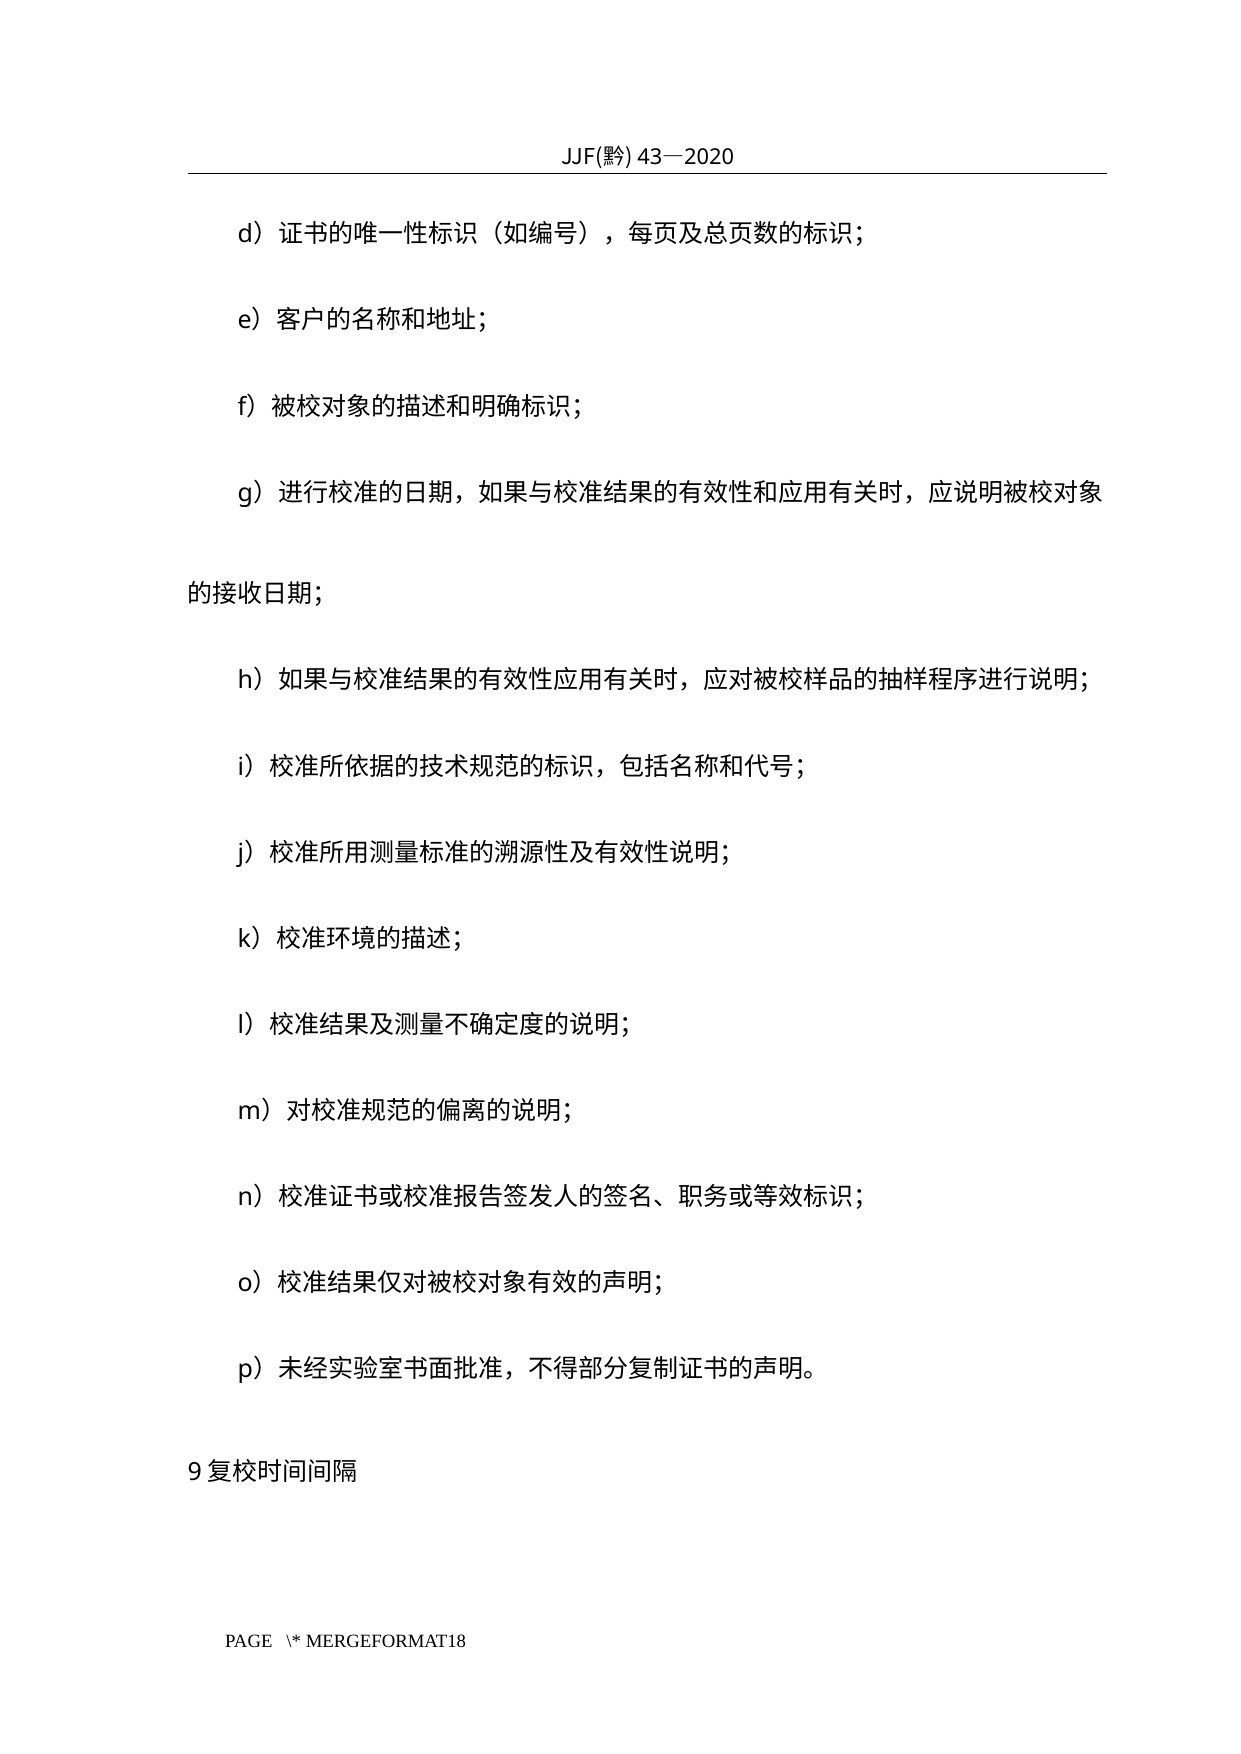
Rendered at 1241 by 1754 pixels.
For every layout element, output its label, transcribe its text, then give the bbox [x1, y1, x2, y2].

text g）进行校准的日期，如果与校准结果的有效性和应用有关时，应说明被校对象的接收日期； [187, 456, 1107, 626]
text p）未经实验室书面批准，不得部分复制证书的声明。 [187, 1332, 1107, 1400]
text f）被校对象的描述和明确标识； [187, 370, 1107, 438]
text n）校准证书或校准报告签发人的签名、职务或等效标识； [187, 1160, 1107, 1228]
text d）证书的唯一性标识（如编号），每页及总页数的标识； [187, 198, 1107, 266]
text m）对校准规范的偏离的说明； [187, 1074, 1107, 1142]
text k）校准环境的描述； [187, 902, 1107, 970]
text j）校准所用测量标准的溯源性及有效性说明； [187, 816, 1107, 884]
text e）客户的名称和地址； [187, 284, 1107, 352]
text h）如果与校准结果的有效性应用有关时，应对被校样品的抽样程序进行说明； [187, 644, 1107, 712]
text 9复校时间间隔 [187, 1435, 1107, 1503]
text i）校准所依据的技术规范的标识，包括名称和代号； [187, 730, 1107, 798]
text o）校准结果仅对被校对象有效的声明； [187, 1246, 1107, 1314]
text l）校准结果及测量不确定度的说明； [187, 988, 1107, 1056]
